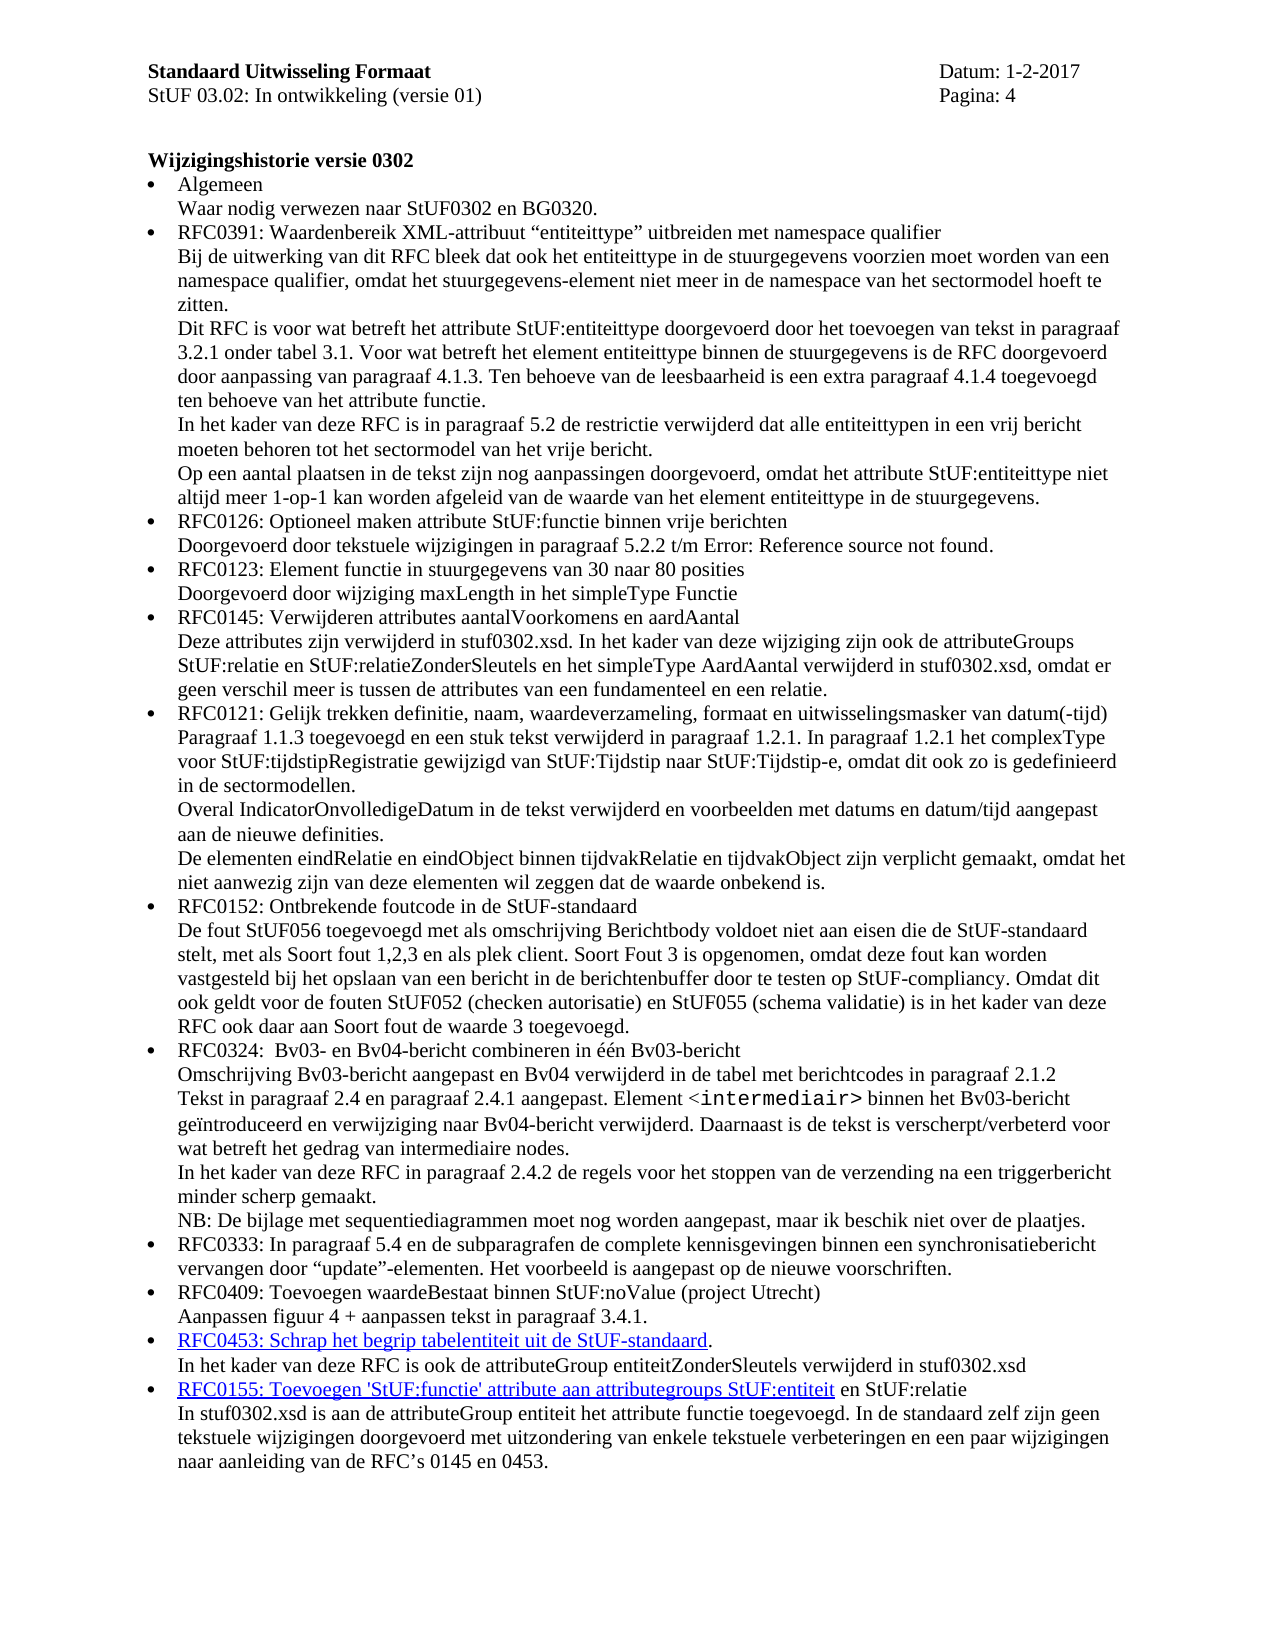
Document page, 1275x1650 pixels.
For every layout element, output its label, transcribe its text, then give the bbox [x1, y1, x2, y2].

list RFC0121: Gelijk trekken definitie, naam, waardeverzameling, formaat en uitwisselingsmasker van datum(-tijd) Paragraaf 3.2.3 toegevoegd en een stuk tekst verwijderd in paragraaf 3.3.1. In paragraaf 3.3.1 het complexType voor StUF:tijdstipRegistratie gewijzigd van StUF:Tijdstip naar StUF:Tijdstip-e, omdat dit ook zo is gedefinieerd in de sectormodellen. Overal IndicatorOnvolledigeDatum in de tekst verwijderd en voorbeelden met datums en datum/tijd aangepast aan de nieuwe definities. De elementen eindRelatie en eindObject binnen tijdvakRelatie en tijdvakObject zijn verplicht gemaakt, omdat het niet aanwezig zijn van deze elementen wil zeggen dat de waarde onbekend is. [148, 701, 1127, 894]
list RFC0123: Element functie in stuurgegevens van 30 naar 80 posities Doorgevoerd door wijziging maxLength in het simpleType Functie [148, 557, 1127, 605]
list RFC0453: Schrap het begrip tabelentiteit uit de StUF-standaard. In het kader van deze RFC is ook de attributeGroup entiteitZonderSleutels verwijderd in stuf0302.xsd [148, 1328, 1127, 1377]
text Wijzigingshistorie versie 0302 [148, 148, 1127, 172]
list RFC0152: Ontbrekende foutcode in de StUF-standaard De fout StUF056 toegevoegd met als omschrijving Berichtbody voldoet niet aan eisen die de StUF-standaard stelt, met als Soort fout 1,2,3 en als plek client. Soort Fout 3 is opgenomen, omdat deze fout kan worden vastgesteld bij het opslaan van een bericht in de berichtenbuffer door te testen op StUF-compliancy. Omdat dit ook geldt voor de fouten StUF052 (checken autorisatie) en StUF055 (schema validatie) is in het kader van deze RFC ook daar aan Soort fout de waarde 3 toegevoegd. [148, 894, 1127, 1038]
list Algemeen Waar nodig verwezen naar StUF0302 en BG0320. [148, 172, 1127, 220]
list RFC0145: Verwijderen attributes aantalVoorkomens en aardAantal Deze attributes zijn verwijderd in stuf0302.xsd. In het kader van deze wijziging zijn ook de attributeGroups StUF:relatie en StUF:relatieZonderSleutels en het simpleType AardAantal verwijderd in stuf0302.xsd, omdat er geen verschil meer is tussen de attributes van een fundamenteel en een relatie. [148, 605, 1127, 701]
list RFC0333: In paragraaf 5.4 en de subparagrafen de complete kennisgevingen binnen een synchronisatiebericht vervangen door “update”-elementen. Het voorbeeld is aangepast op de nieuwe voorschriften. [148, 1232, 1127, 1280]
list RFC0391: Waardenbereik XML-attribuut “entiteittype” uitbreiden met namespace qualifier Bij de uitwerking van dit RFC bleek dat ook het entiteittype in de stuurgegevens voorzien moet worden van een namespace qualifier, omdat het stuurgegevens-element niet meer in de namespace van het sectormodel hoeft te zitten. Dit RFC is voor wat betreft het attribute StUF:entiteittype doorgevoerd door het toevoegen van tekst in paragraaf 3.2.1 onder tabel 3.1. Voor wat betreft het element entiteittype binnen de stuurgegevens is de RFC doorgevoerd door aanpassing van paragraaf 4.1.3. Ten behoeve van de leesbaarheid is een extra paragraaf 4.1.4 toegevoegd ten behoeve van het attribute functie. In het kader van deze RFC is in paragraaf 7.2 de restrictie verwijderd dat alle entiteittypen in een vrij bericht moeten behoren tot het sectormodel van het vrije bericht. Op een aantal plaatsen in de tekst zijn nog aanpassingen doorgevoerd, omdat het attribute StUF:entiteittype niet altijd meer 1-op-1 kan worden afgeleid van de waarde van het element entiteittype in de stuurgegevens. [148, 220, 1127, 509]
list RFC0324: Bv03- en Bv04-bericht combineren in één Bv03-bericht Omschrijving Bv03-bericht aangepast en Bv04 verwijderd in de tabel met berichtcodes in paragraaf 4.1.2 Tekst in paragraaf 4.4 en paragraaf 4.4.1 aangepast. Element <intermediair> binnen het Bv03-bericht geïntroduceerd en verwijziging naar Bv04-bericht verwijderd. Daarnaast is de tekst is verscherpt/verbeterd voor wat betreft het gedrag van intermediaire nodes. In het kader van deze RFC in paragraaf 4.4.2 de regels voor het stoppen van de verzending na een triggerbericht minder scherp gemaakt. NB: De bijlage met sequentiediagrammen moet nog worden aangepast, maar ik beschik niet over de plaatjes. [148, 1038, 1127, 1232]
list RFC0409: Toevoegen waardeBestaat binnen StUF:noValue (project Utrecht) Aanpassen figuur 4 + aanpassen tekst in paragraaf 3.4.1. [148, 1280, 1127, 1328]
list RFC0155: Toevoegen 'StUF:functie' attribute aan attributegroups StUF:entiteit en StUF:relatie In stuf0302.xsd is aan de attributeGroup entiteit het attribute functie toegevoegd. In de standaard zelf zijn geen tekstuele wijzigingen doorgevoerd met uitzondering van enkele tekstuele verbeteringen en een paar wijzigingen naar aanleiding van de RFC’s 0145 en 0453. [148, 1377, 1127, 1473]
